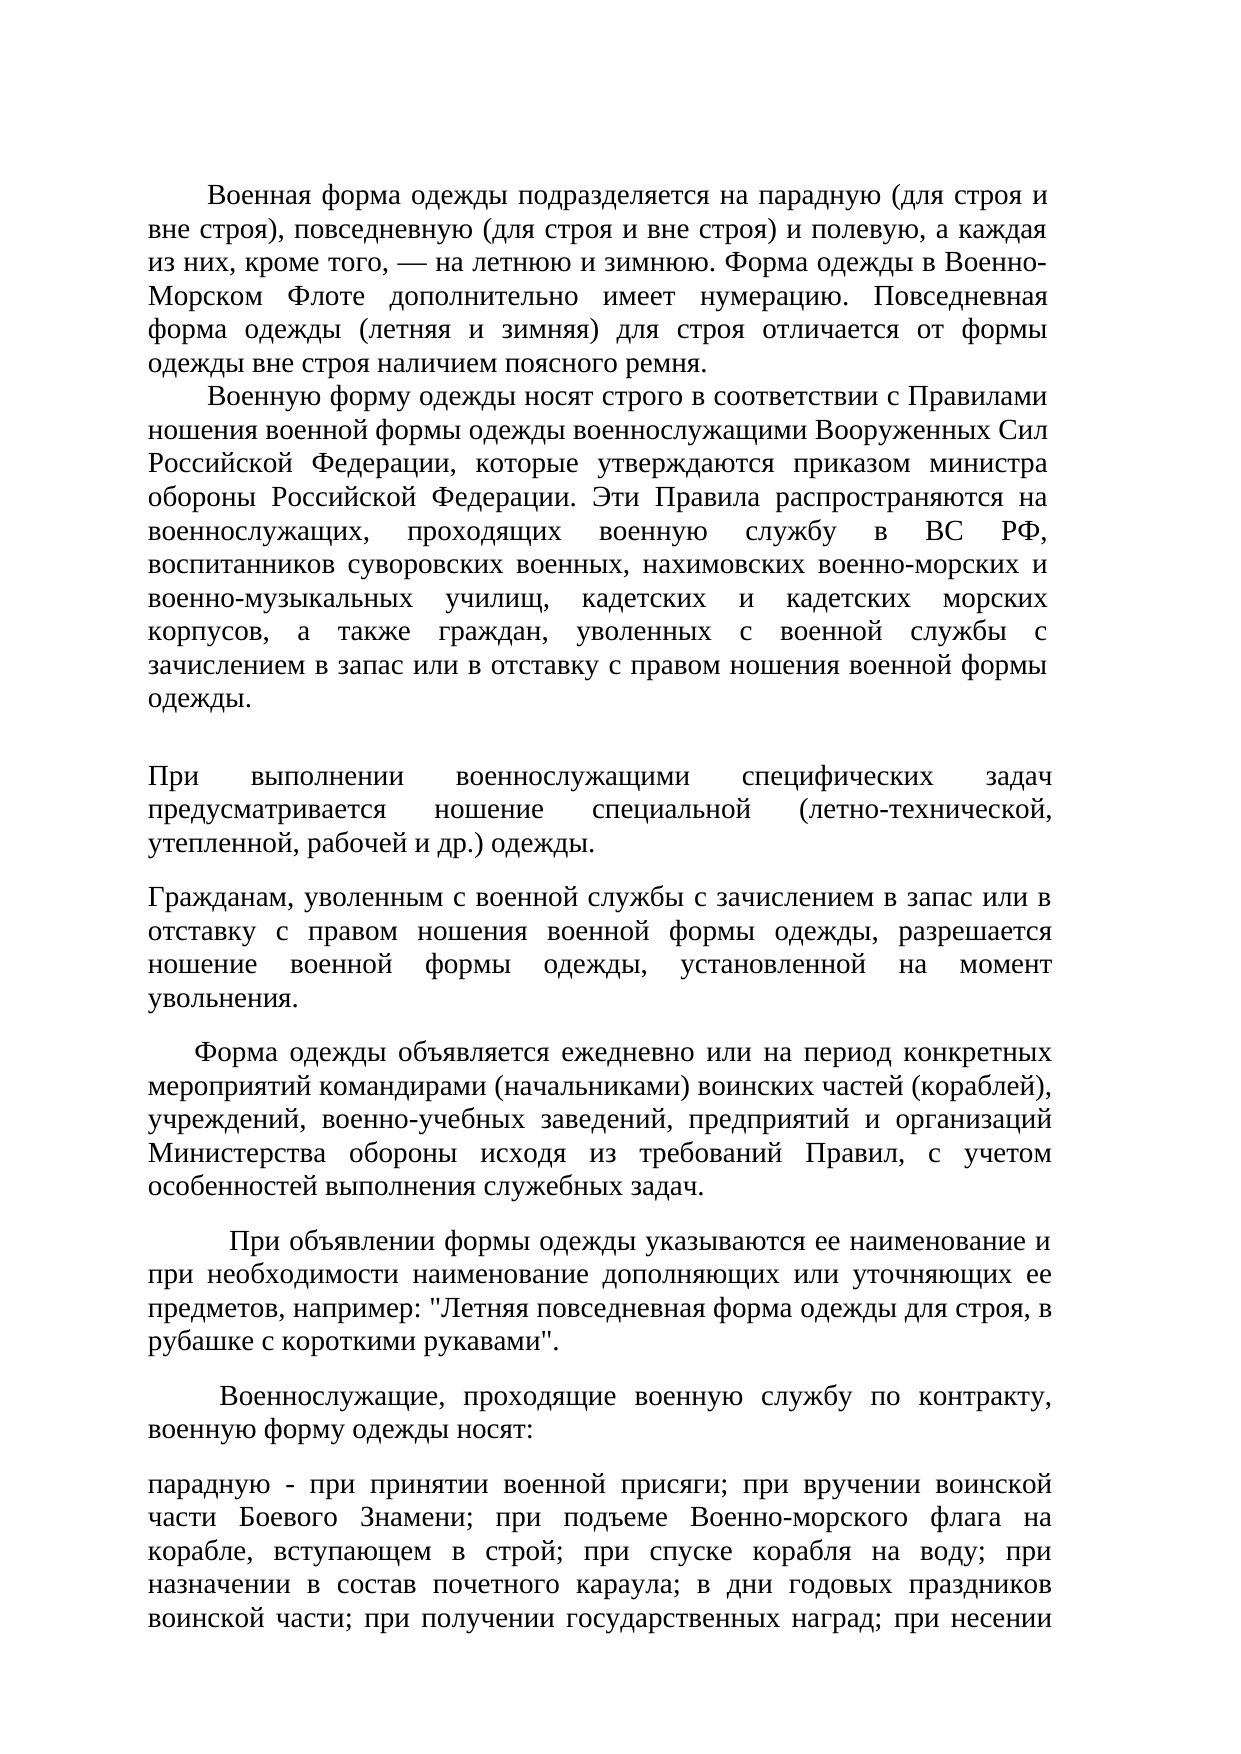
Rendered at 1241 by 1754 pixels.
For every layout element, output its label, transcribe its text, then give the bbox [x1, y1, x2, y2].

text При выполнении военнослужащими специфических задач предусматривается ношение специальной (летно-технической, утепленной, рабочей и др.) одежды. [148, 758, 1053, 858]
text Военная форма одежды подразделяется на парадную (для строя и вне строя), повседневную (для строя и вне строя) и полевую, а каждая из них, кроме того, — на летнюю и зимнюю. Форма одежды в Военно-Морском Флоте дополнительно имеет нумерацию. Повседневная форма одежды (летняя и зимняя) для строя отличается от формы одежды вне строя наличием поясного ремня. [148, 177, 1048, 378]
text При объявлении формы одежды указываются ее наименование и при необходимости наименование дополняющих или уточняющих ее предметов, например: "Летняя повседневная форма одежды для строя, в рубашке с короткими рукавами". [148, 1223, 1053, 1357]
text Форма одежды объявляется ежедневно или на период конкретных мероприятий командирами (начальниками) воинских частей (кораблей), учреждений, военно-учебных заведений, предприятий и организаций Министерства обороны исходя из требований Правил, с учетом особенностей выполнения служебных задач. [148, 1034, 1053, 1202]
text Военную форму одежды носят строго в соответствии с Правилами ношения военной формы одежды военнослужащими Вооруженных Сил Российской Федерации, которые утверждаются приказом министра обороны Российской Федерации. Эти Правила распространяются на военнослужащих, проходящих военную службу в ВС РФ, воспитанников суворовских военных, нахимовских военно-морских и военно-музыкальных училищ, кадетских и кадетских морских корпусов, а также граждан, уволенных с военной службы с зачислением в запас или в отставку с правом ношения военной формы одежды. [148, 378, 1048, 714]
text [148, 1466, 1053, 1633]
text Гражданам, уволенным с военной службы с зачислением в запас или в отставку с правом ношения военной формы одежды, разрешается ношение военной формы одежды, установленной на момент увольнения. [148, 879, 1053, 1013]
text Военнослужащие, проходящие военную службу по контракту, военную форму одежды носят: [148, 1378, 1053, 1445]
